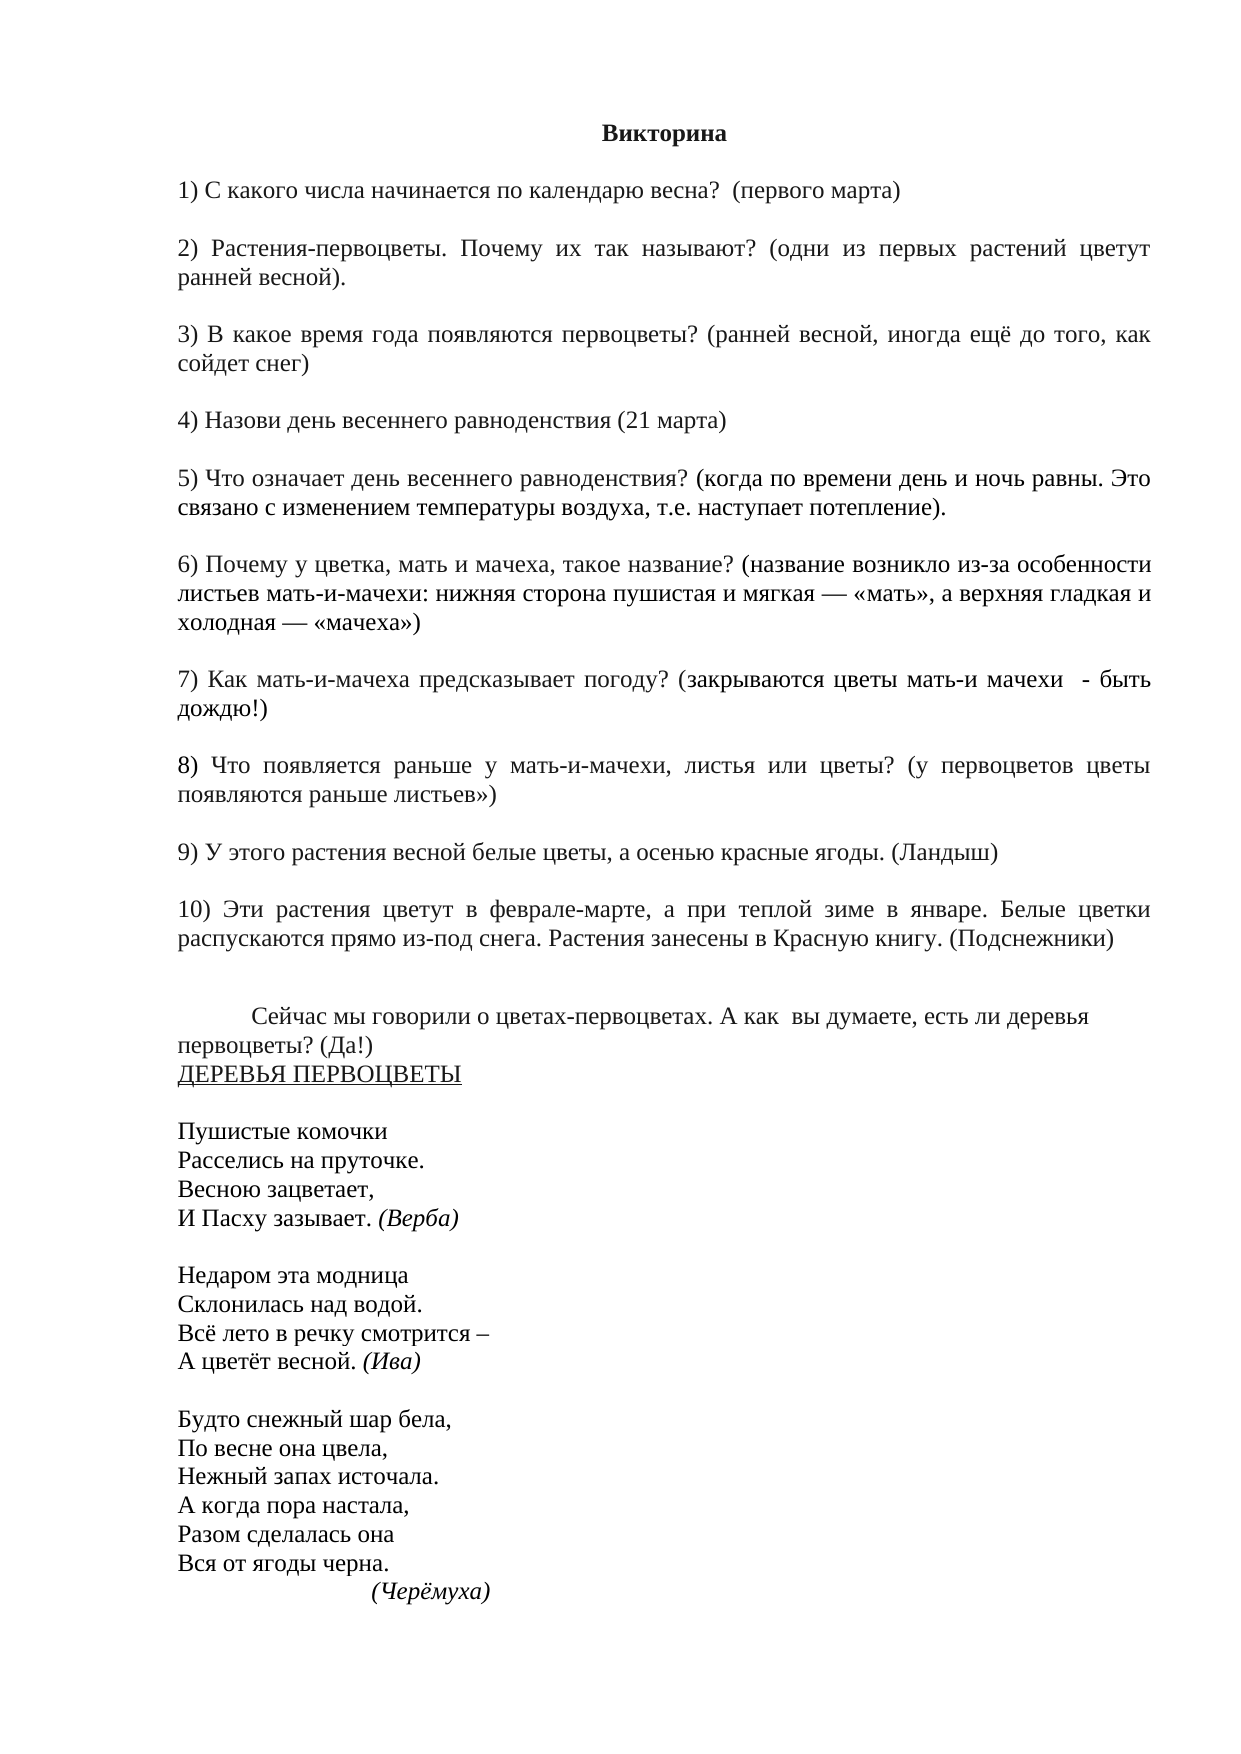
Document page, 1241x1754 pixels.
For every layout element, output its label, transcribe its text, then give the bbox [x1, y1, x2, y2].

text 6) Почему у цветка, мать и мачеха, такое название? (название возникло из-за особенности листьев мать-и-мачехи: нижняя сторона пушистая и мягкая — «мать», а верхняя гладкая и холодная — «мачеха») [177, 549, 1152, 636]
text Будто снежный шар бела, По весне она цвела, Нежный запах источала. А когда пора настала, Разом сделалась она Вся от ягоды черна. (Черёмуха) [388, 1404, 1152, 1605]
text 2) Растения-первоцветы. Почему их так называют? (одни из первых растений цветут ранней весной). [177, 233, 1152, 291]
text 8) Что появляется раньше у мать-и-мачехи, листья или цветы? (у первоцветов цветы появляются раньше листьев») [177, 751, 1152, 808]
text 4) Назови день весеннего равноденствия (21 марта) [177, 406, 1152, 434]
text Пушистые комочки Расселись на пруточке. Весною зацветает, И Пасху зазывает. (Верба) Недаром эта модница Склонилась над водой. Всё лето в речку смотрится – А цветёт весной. (Ива) [177, 1116, 1152, 1375]
text 5) Что означает день весеннего равноденствия? (когда по времени день и ночь равны. Это связано с изменением температуры воздуха, т.е. наступает потепление). [177, 463, 1152, 521]
text ДЕРЕВЬЯ ПЕРВОЦВЕТЫ [177, 1059, 1152, 1088]
text 1) С какого числа начинается по календарю весна? (первого марта) [177, 176, 1152, 204]
text 3) В какое время года появляются первоцветы? (ранней весной, иногда ещё до того, как сойдет снег) [177, 319, 1152, 377]
text 7) Как мать-и-мачеха предсказывает погоду? (закрываются цветы мать-и мачехи - быть дождю!) [177, 664, 1152, 722]
text 10) Эти растения цветут в феврале-марте, а при теплой зиме в январе. Белые цветки распускаются прямо из-под снега. Растения занесены в Красную книгу. (Подснежники) [177, 894, 1152, 952]
text Сейчас мы говорили о цветах-первоцветах. А как вы думаете, есть ли деревья первоцветы? (Да!) [177, 1001, 1152, 1059]
text 9) У этого растения весной белые цветы, а осенью красные ягоды. (Ландыш) [177, 837, 1152, 866]
text Викторина [177, 118, 1152, 147]
